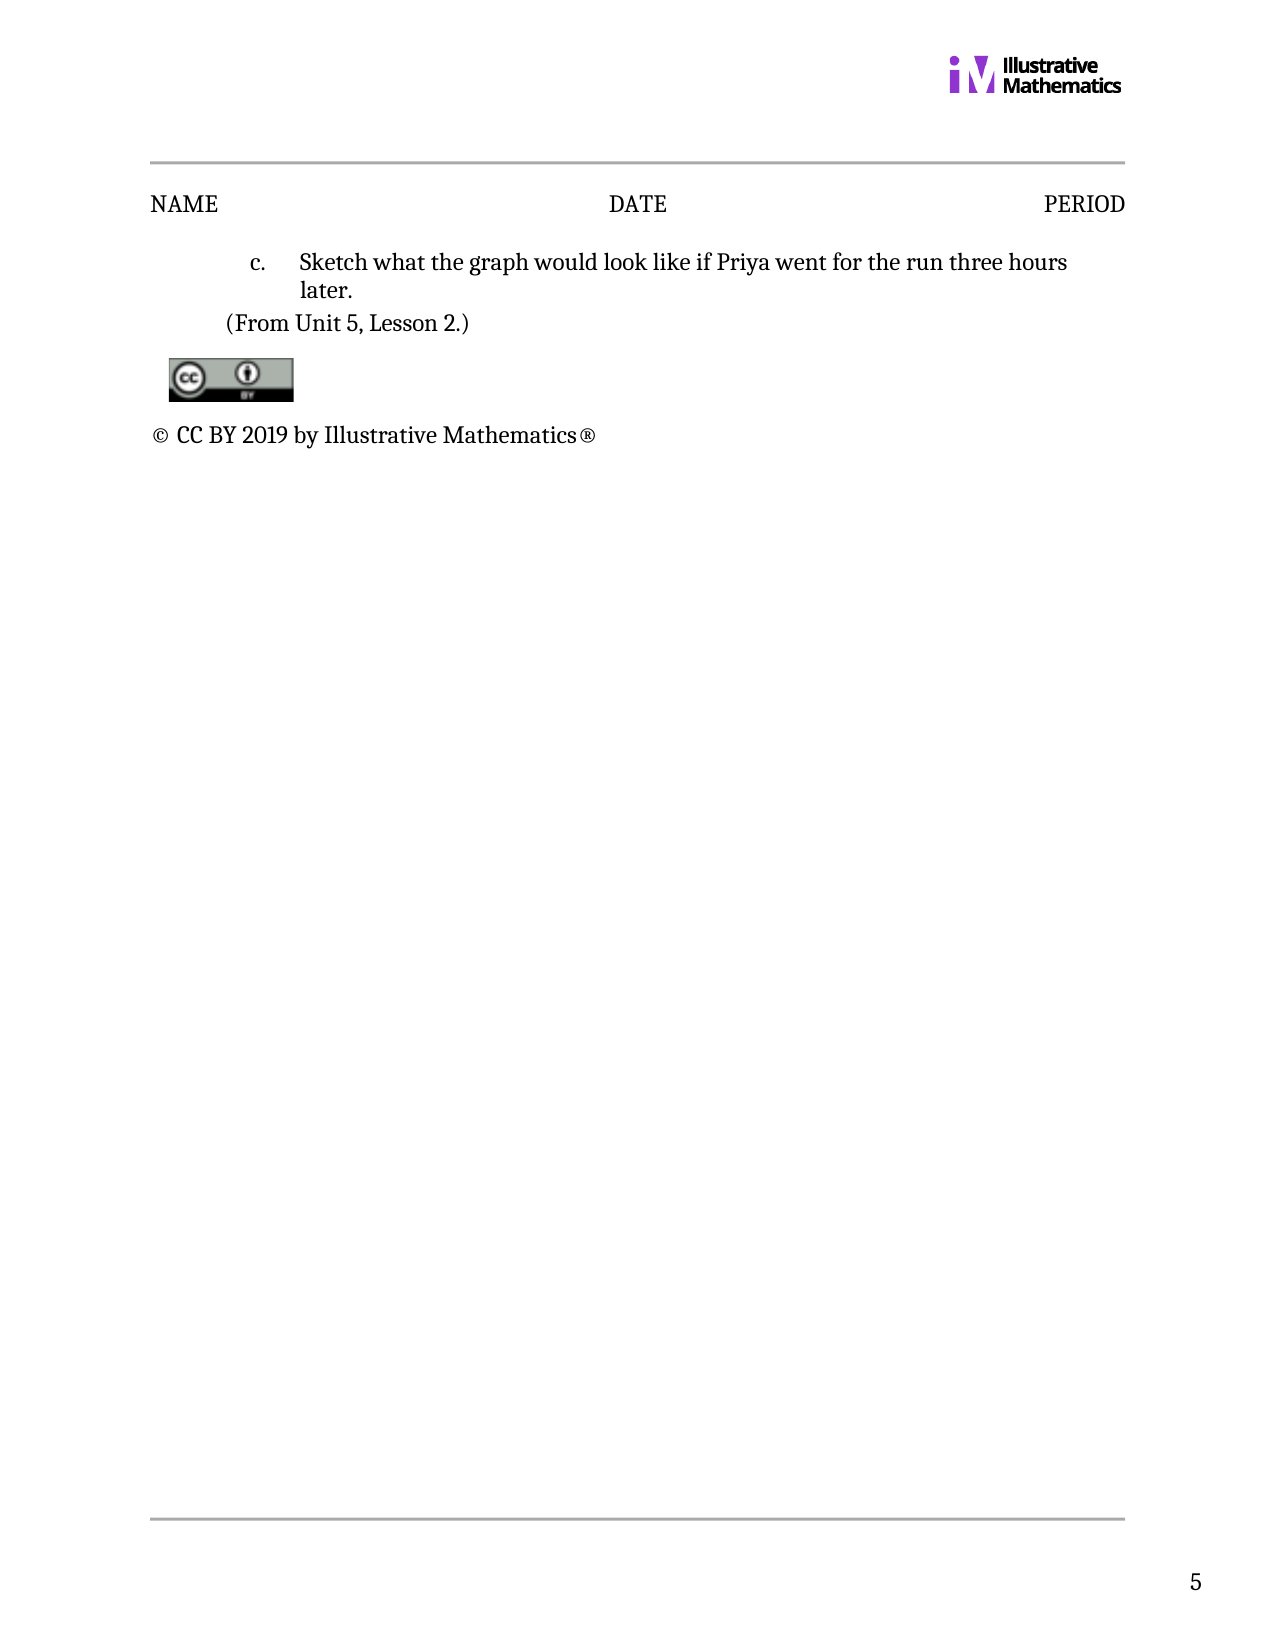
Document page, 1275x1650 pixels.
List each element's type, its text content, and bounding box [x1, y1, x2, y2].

list (From Unit 5, Lesson 2.) [175, 309, 1125, 337]
text © CC BY 2019 by Illustrative Mathematics® [150, 421, 1125, 449]
picture [168, 358, 294, 402]
picture [949, 55, 1121, 93]
list Sketch what the graph would look like if Priya went for the run three hours later. [250, 247, 1125, 305]
